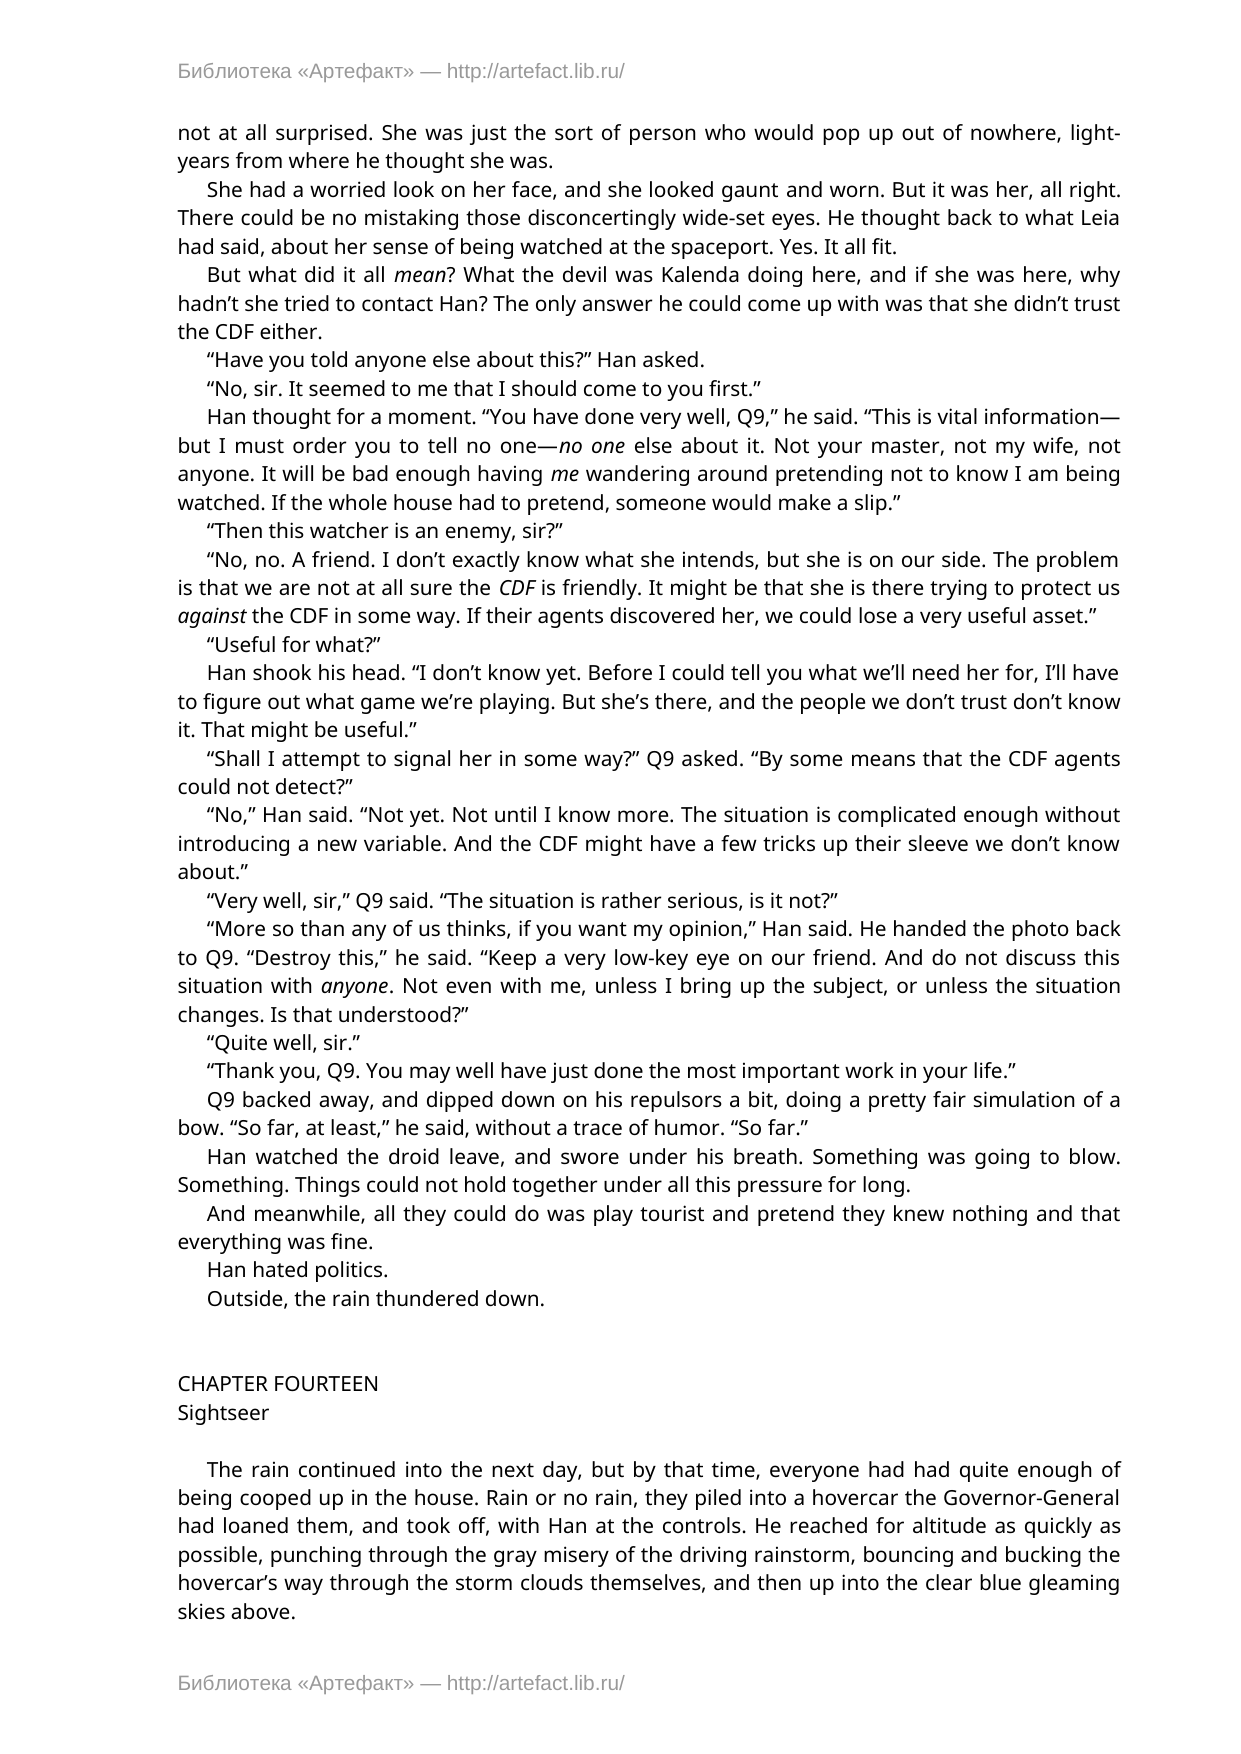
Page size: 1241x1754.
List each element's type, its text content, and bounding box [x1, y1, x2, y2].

text Outside, the rain thundered down. [177, 1284, 1122, 1312]
text “Very well, sir,” Q9 said. “The situation is rather serious, is it not?” [177, 886, 1122, 914]
text “No, sir. It seemed to me that I should come to you first.” [177, 374, 1122, 402]
text And meanwhile, all they could do was play tourist and pretend they knew nothing and that everything was fine. [177, 1199, 1122, 1256]
text “No, no. A friend. I don’t exactly know what she intends, but she is on our side. The problem is that we are not at all sure the CDF is friendly. It might be that she is there trying to protect us against the CDF in some way. If their agents discovered her, we could lose a very useful asset.” [177, 545, 1122, 630]
text She had a worried look on her face, and she looked gaunt and worn. But it was her, all right. There could be no mistaking those disconcertingly wide-set eyes. He thought back to what Leia had said, about her sense of being watched at the spaceport. Yes. It all fit. [177, 175, 1122, 260]
text Han hated politics. [177, 1256, 1122, 1284]
text But what did it all mean? What the devil was Kalenda doing here, and if she was here, why hadn’t she tried to contact Han? The only answer he could come up with was that she didn’t trust the CDF either. [177, 260, 1122, 346]
text “Useful for what?” [177, 630, 1122, 658]
text “Then this watcher is an enemy, sir?” [177, 516, 1122, 545]
text “More so than any of us thinks, if you want my opinion,” Han said. He handed the photo back to Q9. “Destroy this,” he said. “Keep a very low-key eye on our friend. And do not discuss this situation with anyone. Not even with me, unless I bring up the subject, or unless the situation changes. Is that understood?” [177, 914, 1122, 1028]
text “Have you told anyone else about this?” Han asked. [177, 346, 1122, 374]
text Han shook his head. “I don’t know yet. Before I could tell you what we’ll need her for, I’ll have to figure out what game we’re playing. But she’s there, and the people we don’t trust don’t know it. That might be useful.” [177, 658, 1122, 744]
text Han watched the droid leave, and swore under his breath. Something was going to blow. Something. Things could not hold together under all this pressure for long. [177, 1142, 1122, 1199]
text The rain continued into the next day, but by that time, everyone had had quite enough of being cooped up in the house. Rain or no rain, they piled into a hovercar the Governor-General had loaned them, and took off, with Han at the controls. He reached for altitude as quickly as possible, punching through the gray misery of the driving rainstorm, bouncing and bucking the hovercar’s way through the storm clouds themselves, and then up into the clear blue gleaming skies above. [177, 1455, 1122, 1625]
text Q9 backed away, and dipped down on his repulsors a bit, doing a pretty fair simulation of a bow. “So far, at least,” he said, without a trace of humor. “So far.” [177, 1085, 1122, 1142]
text Han thought for a moment. “You have done very well, Q9,” he said. “This is vital information—but I must order you to tell no one—no one else about it. Not your master, not my wife, not anyone. It will be bad enough having me wandering around pretending not to know I am being watched. If the whole house had to pretend, someone would make a slip.” [177, 402, 1122, 516]
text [177, 118, 1122, 175]
subtitle Sightseer [177, 1398, 1122, 1426]
text CHAPTER FOURTEEN [177, 1369, 1122, 1398]
text “Shall I attempt to signal her in some way?” Q9 asked. “By some means that the CDF agents could not detect?” [177, 744, 1122, 801]
text “Thank you, Q9. You may well have just done the most important work in your life.” [177, 1057, 1122, 1085]
text “Quite well, sir.” [177, 1028, 1122, 1057]
text “No,” Han said. “Not yet. Not until I know more. The situation is complicated enough without introducing a new variable. And the CDF might have a few tricks up their sleeve we don’t know about.” [177, 801, 1122, 886]
